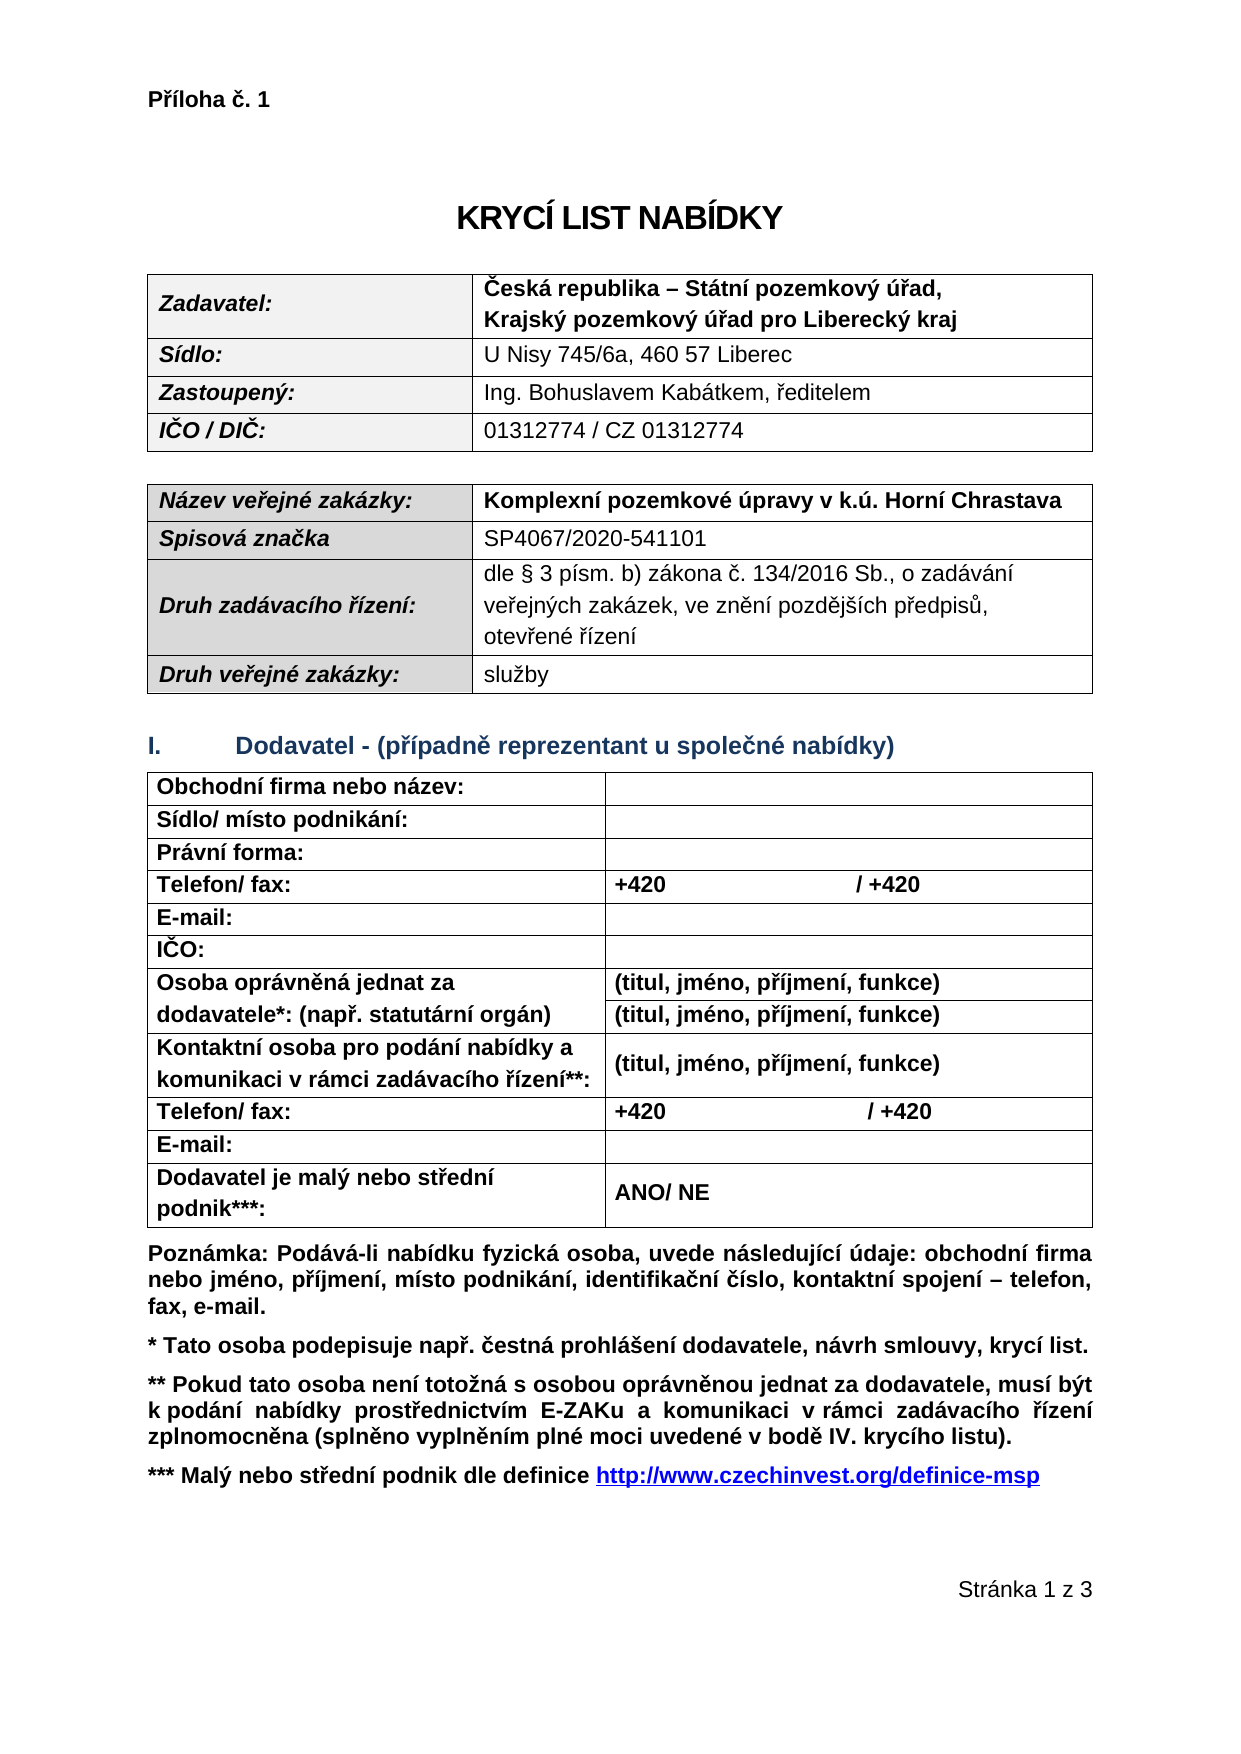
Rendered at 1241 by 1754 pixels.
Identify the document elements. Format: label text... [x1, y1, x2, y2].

table_cell +420 / +420 [606, 871, 1092, 903]
table_cell (titul, jméno, příjmení, funkce) [606, 969, 1092, 1000]
table_cell Spisová značka [148, 522, 472, 559]
table_cell Druh zadávacího řízení: [148, 560, 472, 655]
text ** Pokud tato osoba není totožná s osobou oprávněnou jednat za dodavatele, musí být k podání nabídky prostřednictvím E-ZAKu a komunikaci v rámci zadávacího řízení zplnomocněna (splněno vyplněním plné moci uvedené v bodě IV. krycího listu). [148, 1371, 1093, 1449]
table_header [606, 773, 1092, 805]
table_cell 01312774 / CZ 01312774 [473, 414, 1092, 451]
table_header Název veřejné zakázky: [148, 485, 472, 521]
table_cell [606, 936, 1092, 968]
table_cell Právní forma: [148, 839, 605, 870]
table_cell IČO / DIČ: [148, 414, 472, 451]
table_cell ANO/ NE [606, 1164, 1092, 1227]
table_cell Zastoupený: [148, 377, 472, 413]
table_cell Ing. Bohuslavem Kabátkem, ředitelem [473, 377, 1092, 413]
table_cell dle § 3 písm. b) zákona č. 134/2016 Sb., o zadávání veřejných zakázek, ve znění pozdějších předpisů, otevřené řízení [473, 560, 1092, 655]
table_cell Sídlo/ místo podnikání: [148, 806, 605, 837]
table_cell Telefon/ fax: [148, 1098, 605, 1130]
table_cell +420 / +420 [606, 1098, 1092, 1130]
text * Tato osoba podepisuje např. čestná prohlášení dodavatele, návrh smlouvy, krycí list. [148, 1332, 1093, 1358]
table_header Komplexní pozemkové úpravy v k.ú. Horní Chrastava [473, 485, 1092, 521]
table_cell [606, 1131, 1092, 1162]
table_cell [606, 839, 1092, 870]
table_cell Osoba oprávněná jednat za dodavatele*: (např. statutární orgán) [148, 969, 605, 1033]
table_cell Sídlo: [148, 339, 472, 376]
table_header Česká republika – Státní pozemkový úřad, Krajský pozemkový úřad pro Liberecký kraj [473, 275, 1092, 338]
table_cell [606, 904, 1092, 935]
table_cell Dodavatel je malý nebo střední podnik***: [148, 1164, 605, 1227]
table_cell E-mail: [148, 904, 605, 935]
table_cell Kontaktní osoba pro podání nabídky a komunikaci v rámci zadávacího řízení**: [148, 1034, 605, 1097]
table_header Zadavatel: [148, 275, 472, 338]
table_cell služby [473, 656, 1092, 692]
table_cell [606, 806, 1092, 837]
table_cell U Nisy 745/6a, 460 57 Liberec [473, 339, 1092, 376]
table_cell (titul, jméno, příjmení, funkce) [606, 1034, 1092, 1097]
subtitle Dodavatel - (případně reprezentant u společné nabídky) [148, 731, 1093, 760]
table_cell E-mail: [148, 1131, 605, 1162]
table_cell SP4067/2020-541101 [473, 522, 1092, 559]
table_header Obchodní firma nebo název: [148, 773, 605, 805]
text *** Malý nebo střední podnik dle definice http://www.czechinvest.org/definice-msp [148, 1462, 1093, 1488]
table_cell (titul, jméno, příjmení, funkce) [606, 1001, 1092, 1033]
table_cell IČO: [148, 936, 605, 968]
text Poznámka: Podává-li nabídku fyzická osoba, uvede následující údaje: obchodní firma nebo jméno, příjmení, místo podnikání, identifikační číslo, kontaktní spojení – telefon, fax, e-mail. [148, 1240, 1093, 1319]
table_cell Telefon/ fax: [148, 871, 605, 903]
title Krycí list nabídky [148, 198, 1093, 236]
table_cell Druh veřejné zakázky: [148, 656, 472, 692]
